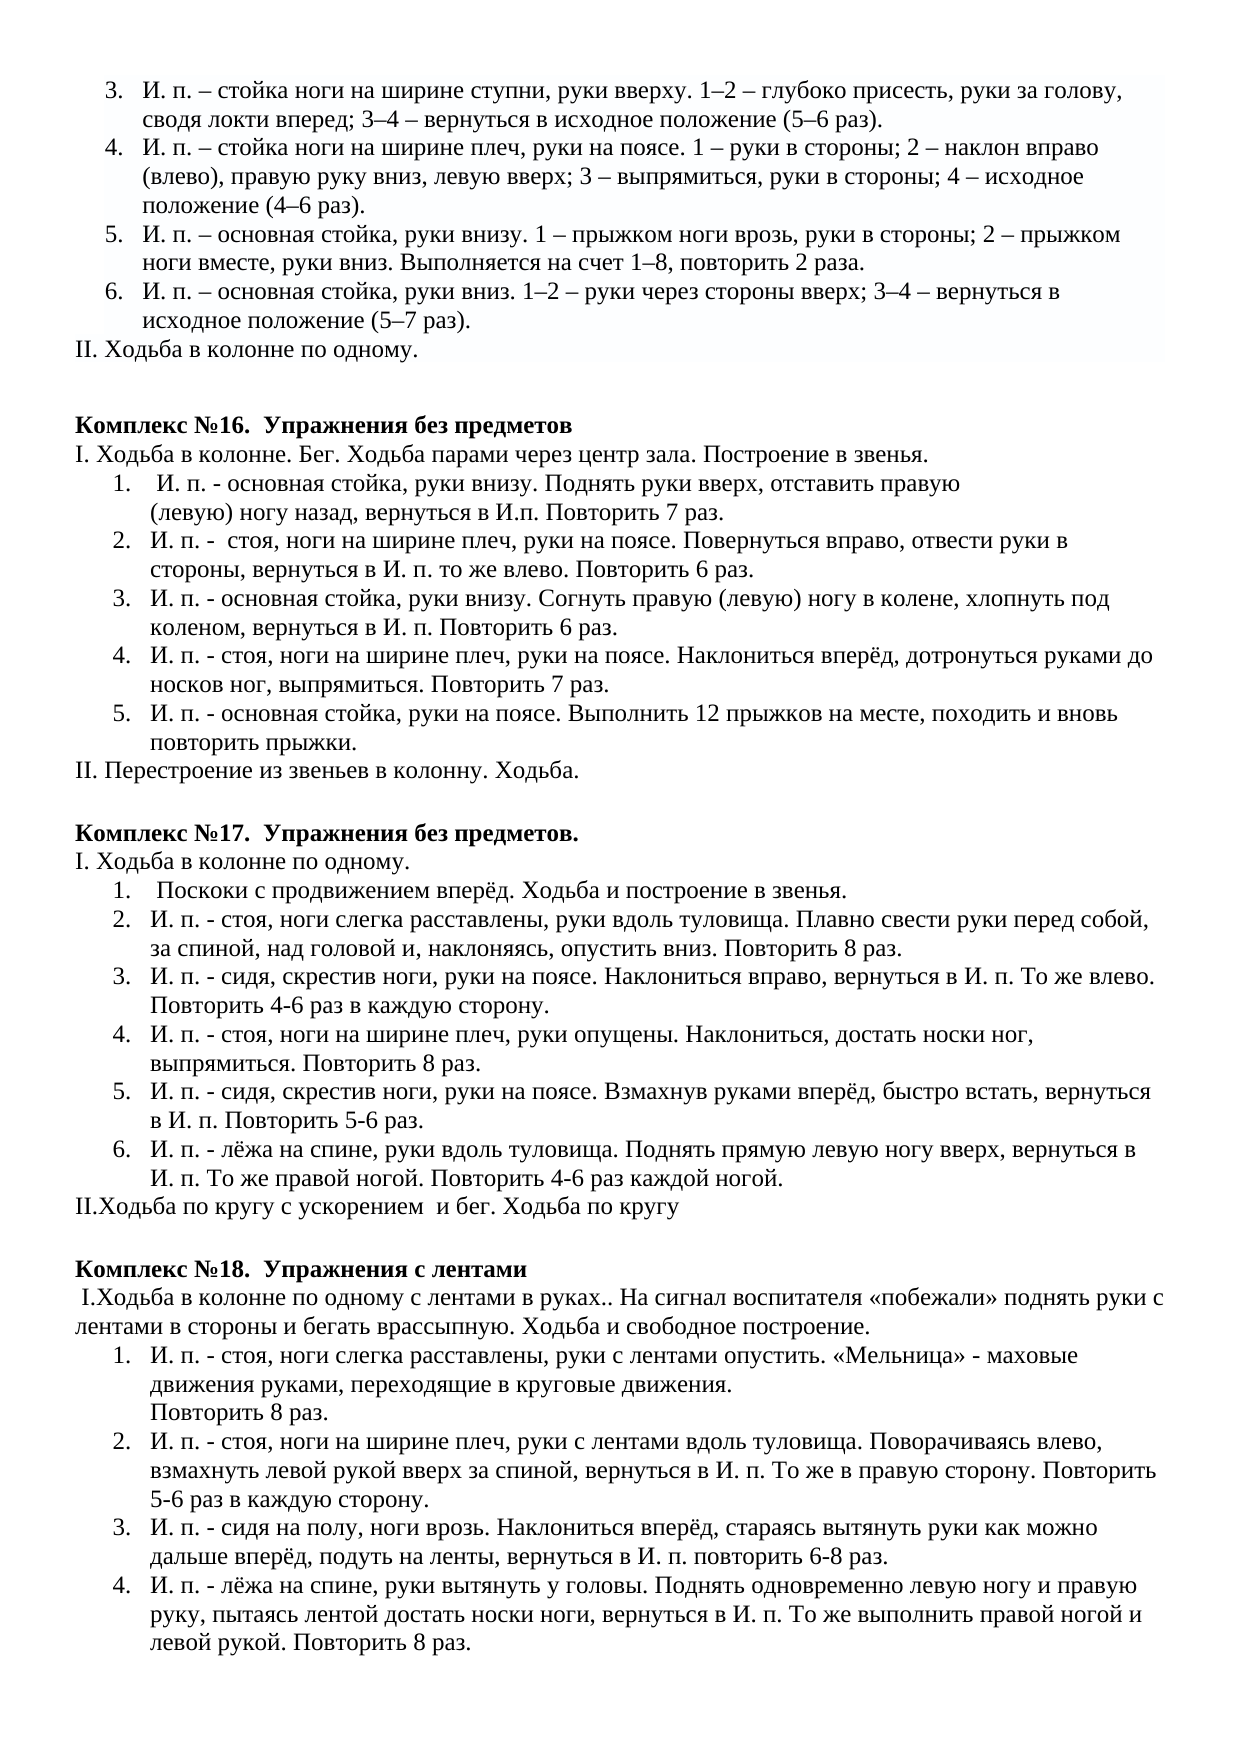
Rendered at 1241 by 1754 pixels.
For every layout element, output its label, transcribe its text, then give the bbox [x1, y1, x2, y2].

list И. п. - сидя на полу, ноги врозь. Наклониться вперёд, стараясь вытянуть руки как можно дальше вперёд, подуть на ленты, вернуться в И. п. повторить 6-8 раз. [112, 1512, 1165, 1570]
list И. п. - основная стойка, руки на поясе. Выполнить 12 прыжков на месте, походить и вновь повторить прыжки. [112, 698, 1165, 755]
list И. п. - лёжа на спине, руки вытянуть у головы. Поднять одновременно левую ногу и правую руку, пытаясь лентой достать носки ноги, вернуться в И. п. То же выполнить правой ногой и левой рукой. Повторить 8 раз. [112, 1570, 1165, 1656]
text Комплекс №16. Упражнения без предметов [75, 410, 1165, 439]
text I. Ходьба в колонне по одному. [75, 846, 1165, 875]
text Комплекс №18. Упражнения с лентами [75, 1254, 1165, 1282]
text II. Перестроение из звеньев в колонну. Ходьба. [75, 755, 1165, 784]
list И. п. - стоя, ноги на ширине плеч, руки на поясе. Повернуться вправо, отвести руки в стороны, вернуться в И. п. то же влево. Повторить 6 раз. [112, 525, 1165, 583]
list И. п. – основная стойка, руки внизу. 1 – прыжком ноги врозь, руки в стороны; 2 – прыжком ноги вместе, руки вниз. Выполняется на счет 1–8, повторить 2 раза. [104, 219, 1165, 276]
list Поскоки с продвижением вперёд. Ходьба и построение в звенья. [112, 875, 1165, 904]
list И. п. - стоя, ноги слегка расставлены, руки вдоль туловища. Плавно свести руки перед собой, за спиной, над головой и, наклоняясь, опустить вниз. Повторить 8 раз. [112, 904, 1165, 961]
list И. п. - стоя, ноги на ширине плеч, руки на поясе. Наклониться вперёд, дотронуться руками до носков ног, выпрямиться. Повторить 7 раз. [112, 640, 1165, 698]
list И. п. - основная стойка, руки внизу. Согнуть правую (левую) ногу в колене, хлопнуть под коленом, вернуться в И. п. Повторить 6 раз. [112, 583, 1165, 640]
list Повторить 8 раз. [150, 1397, 1165, 1426]
list И. п. - лёжа на спине, руки вдоль туловища. Поднять прямую левую ногу вверх, вернуться в И. п. То же правой ногой. Повторить 4-6 раз каждой ногой. [112, 1134, 1165, 1191]
text Комплекс №17. Упражнения без предметов. [75, 818, 1165, 846]
list И. п. - стоя, ноги на ширине плеч, руки с лентами вдоль туловища. Поворачиваясь влево, взмахнуть левой рукой вверх за спиной, вернуться в И. п. То же в правую сторону. Повторить 5-6 раз в каждую сторону. [112, 1426, 1165, 1512]
list И. п. – стойка ноги на ширине ступни, руки вверху. 1–2 – глубоко присесть, руки за голову, сводя локти вперед; 3–4 – вернуться в исходное положение (5–6 раз). [104, 75, 1165, 132]
list (левую) ногу назад, вернуться в И.п. Повторить 7 раз. [150, 497, 1165, 525]
list И. п. - сидя, скрестив ноги, руки на поясе. Взмахнув руками вперёд, быстро встать, вернуться в И. п. Повторить 5-6 раз. [112, 1076, 1165, 1134]
text I.Ходьба в колонне по одному с лентами в руках.. На сигнал воспитателя «побежали» поднять руки с лентами в стороны и бегать врассыпную. Ходьба и свободное построение. [75, 1282, 1165, 1340]
list И. п. – стойка ноги на ширине плеч, руки на поясе. 1 – руки в стороны; 2 – наклон вправо (влево), правую руку вниз, левую вверх; 3 – выпрямиться, руки в стороны; 4 – исходное положение (4–6 раз). [104, 132, 1165, 219]
list И. п. - основная стойка, руки внизу. Поднять руки вверх, отставить правую [112, 468, 1165, 497]
list И. п. - сидя, скрестив ноги, руки на поясе. Наклониться вправо, вернуться в И. п. То же влево. Повторить 4-6 раз в каждую сторону. [112, 961, 1165, 1019]
list И. п. - стоя, ноги на ширине плеч, руки опущены. Наклониться, достать носки ног, выпрямиться. Повторить 8 раз. [112, 1019, 1165, 1076]
list И. п. - стоя, ноги слегка расставлены, руки с лентами опустить. «Мельница» - маховые движения руками, переходящие в круговые движения. [112, 1340, 1165, 1397]
text II.Ходьба по кругу с ускорением и бег. Ходьба по кругу [75, 1191, 1165, 1220]
text I. Ходьба в колонне. Бег. Ходьба парами через центр зала. Построение в звенья. [75, 439, 1165, 468]
text II. Ходьба в колонне по одному. [75, 334, 1165, 362]
list И. п. – основная стойка, руки вниз. 1–2 – руки через стороны вверх; 3–4 – вернуться в исходное положение (5–7 раз). [104, 276, 1165, 334]
